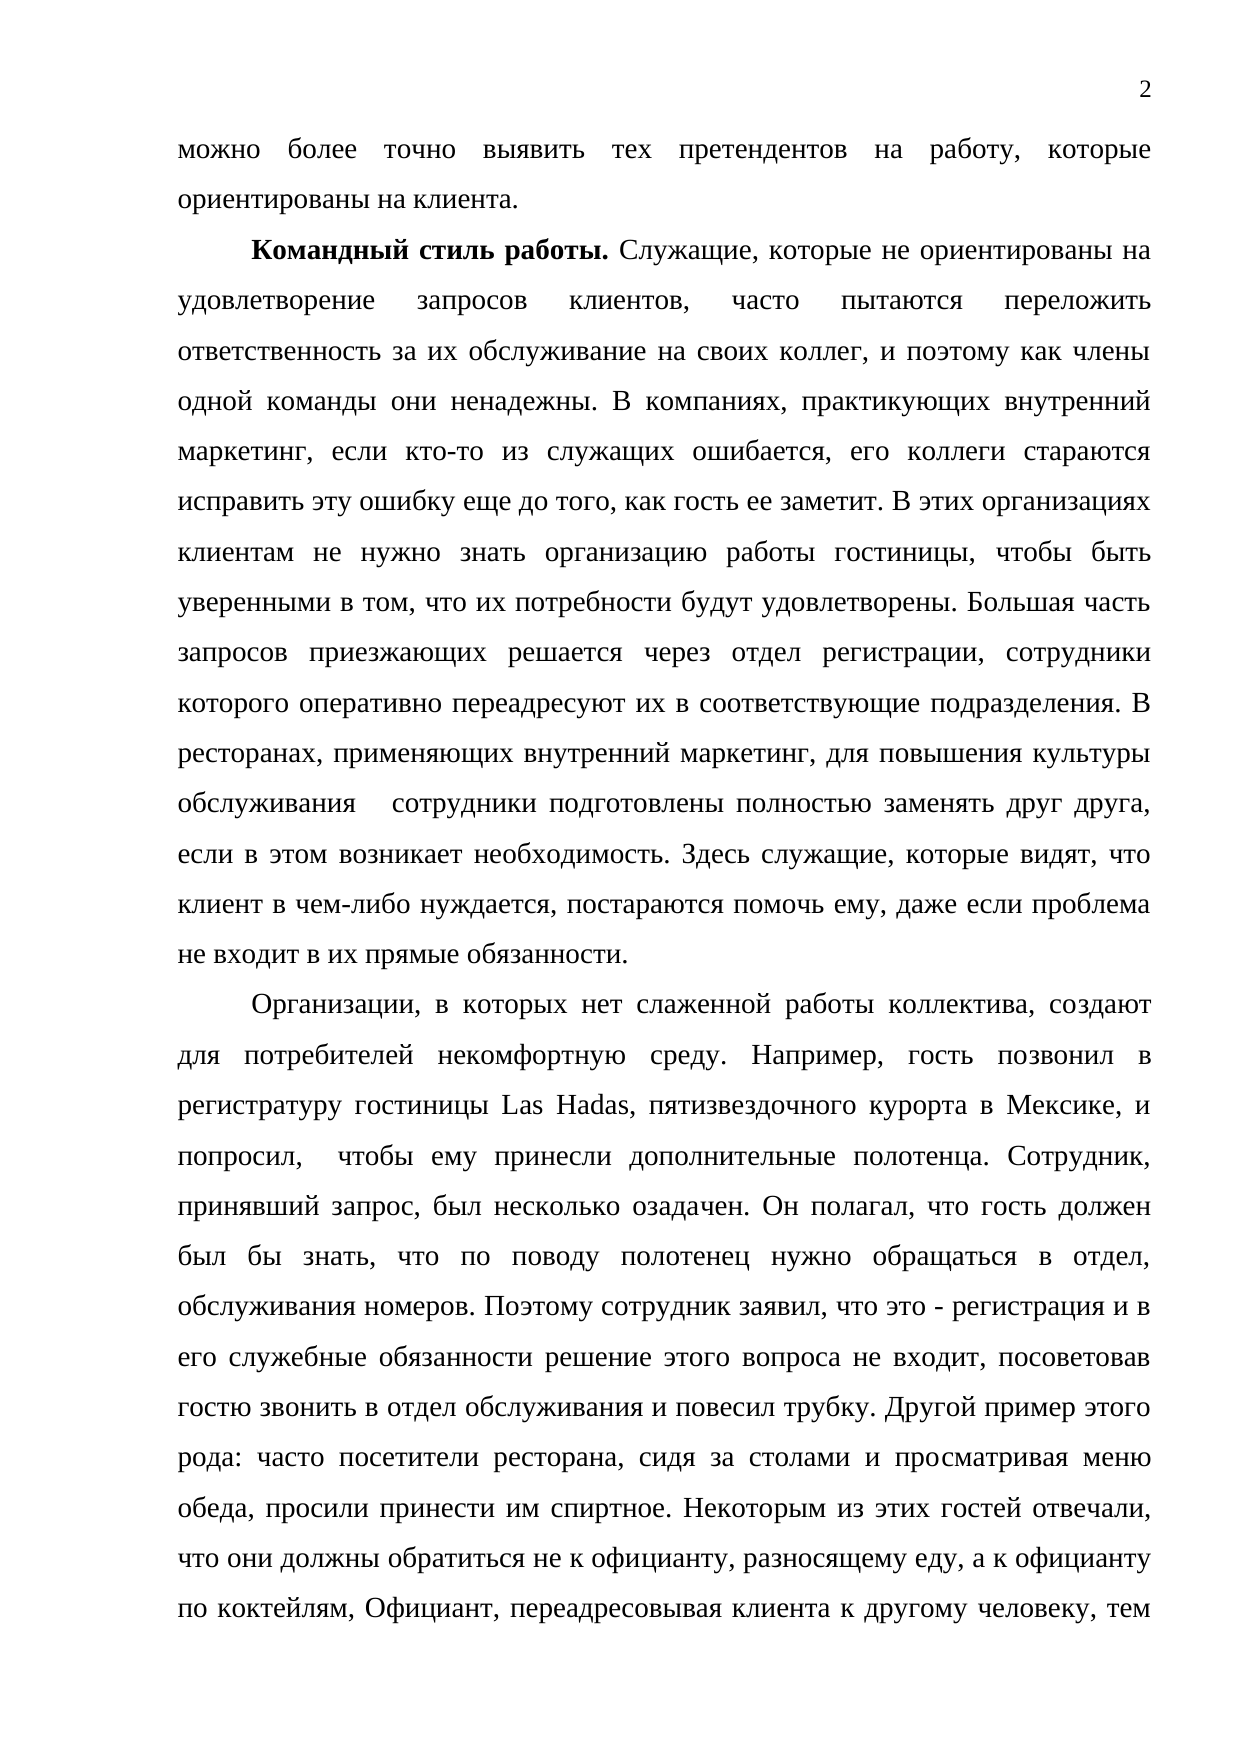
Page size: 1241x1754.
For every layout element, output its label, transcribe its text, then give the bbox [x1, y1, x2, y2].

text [177, 131, 1152, 215]
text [177, 987, 1152, 1624]
text Командный стиль работы. Служащие, которые не ориентированы на удовлетворение запросов клиентов, часто пытаются переложить ответственность за их обслуживание на своих коллег, и поэтому как члены одной команды они ненадежны. В компаниях, практикующих внутренний маркетинг, если кто-то из служащих ошибается, его коллеги стараются исправить эту ошибку еще до того, как гость ее заметит. В этих организациях клиентам не нужно знать организацию работы гостиницы, чтобы быть уверенными в том, что их потребности будут удовлетворены. Большая часть запросов приезжающих решается через отдел регистрации, сотрудники которого оперативно переадресуют их в соответствующие подразделения. В pecтoранах, применяющих внутренний маркетинг, для повышения культуры обслуживания coтpудники подготовлены полностью заменять друг друга, если в этом возникает необходимость. Здесь служащие, которые видят, что клиент в чем-либо нуждается, постараются помочь ему, даже если проблема не входит в их прямые обязанности. [177, 232, 1152, 970]
